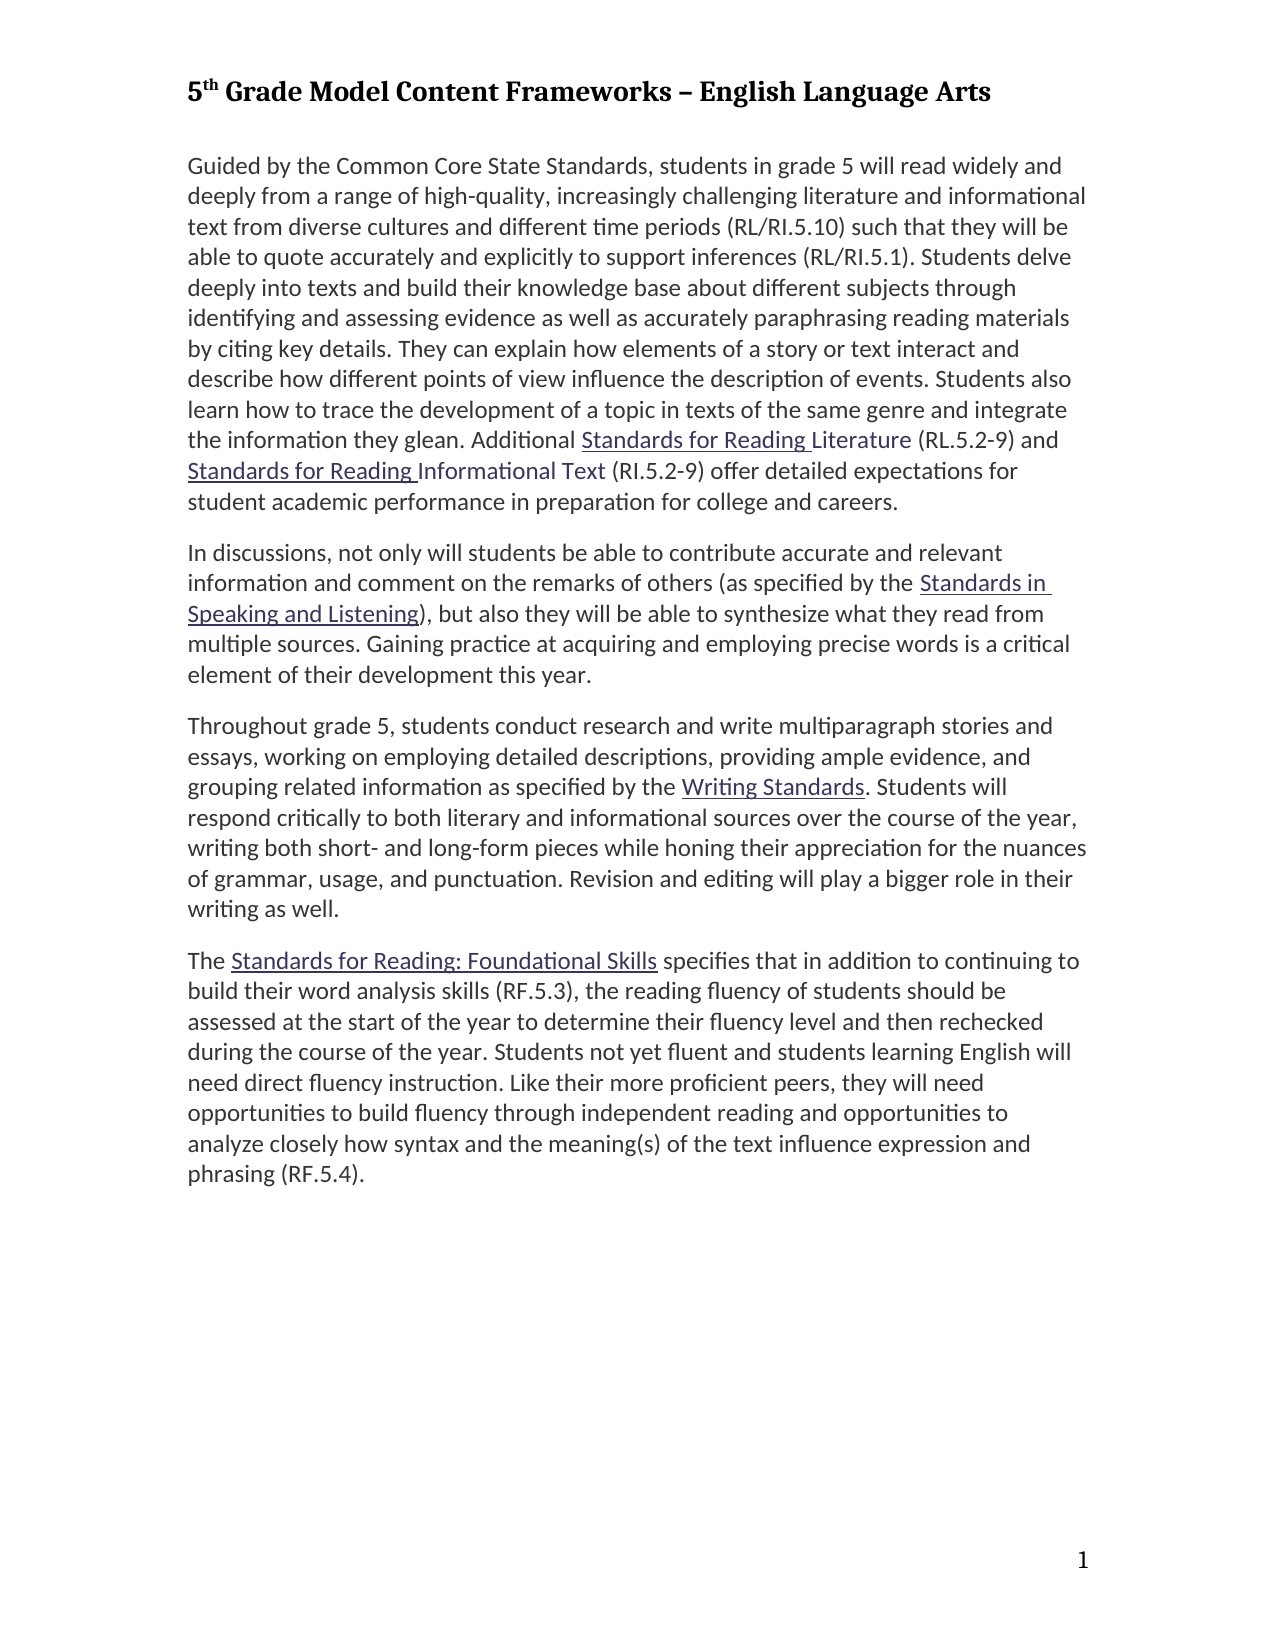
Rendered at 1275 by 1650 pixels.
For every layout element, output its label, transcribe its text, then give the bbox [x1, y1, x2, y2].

text Guided by the Common Core State Standards, students in grade 5 will read widely and deeply from a range of high-quality, increasingly challenging literature and informational text from diverse cultures and different time periods (RL/RI.5.10) such that they will be able to quote accurately and explicitly to support inferences (RL/RI.5.1). Students delve deeply into texts and build their knowledge base about different subjects through identifying and assessing evidence as well as accurately paraphrasing reading materials by citing key details. They can explain how elements of a story or text interact and describe how different points of view influence the description of events. Students also learn how to trace the development of a topic in texts of the same genre and integrate the information they glean. Additional Standards for Reading Literature (RL.5.2-9) and Standards for Reading Informational Text (RI.5.2-9) offer detailed expectations for student academic performance in preparation for college and careers. [187, 150, 1087, 516]
text The Standards for Reading: Foundational Skills specifies that in addition to continuing to build their word analysis skills (RF.5.3), the reading fluency of students should be assessed at the start of the year to determine their fluency level and then rechecked during the course of the year. Students not yet fluent and students learning English will need direct fluency instruction. Like their more proficient peers, they will need opportunities to build fluency through independent reading and opportunities to analyze closely how syntax and the meaning(s) of the text influence expression and phrasing (RF.5.4). [187, 945, 1087, 1189]
text In discussions, not only will students be able to contribute accurate and relevant information and comment on the remarks of others (as specified by the Standards in Speaking and Listening), but also they will be able to synthesize what they read from multiple sources. Gaining practice at acquiring and employing precise words is a critical element of their development this year. [187, 537, 1087, 690]
text Throughout grade 5, students conduct research and write multiparagraph stories and essays, working on employing detailed descriptions, providing ample evidence, and grouping related information as specified by the Writing Standards. Students will respond critically to both literary and informational sources over the course of the year, writing both short- and long-form pieces while honing their appreciation for the nuances of grammar, usage, and punctuation. Revision and editing will play a bigger role in their writing as well. [187, 711, 1087, 924]
